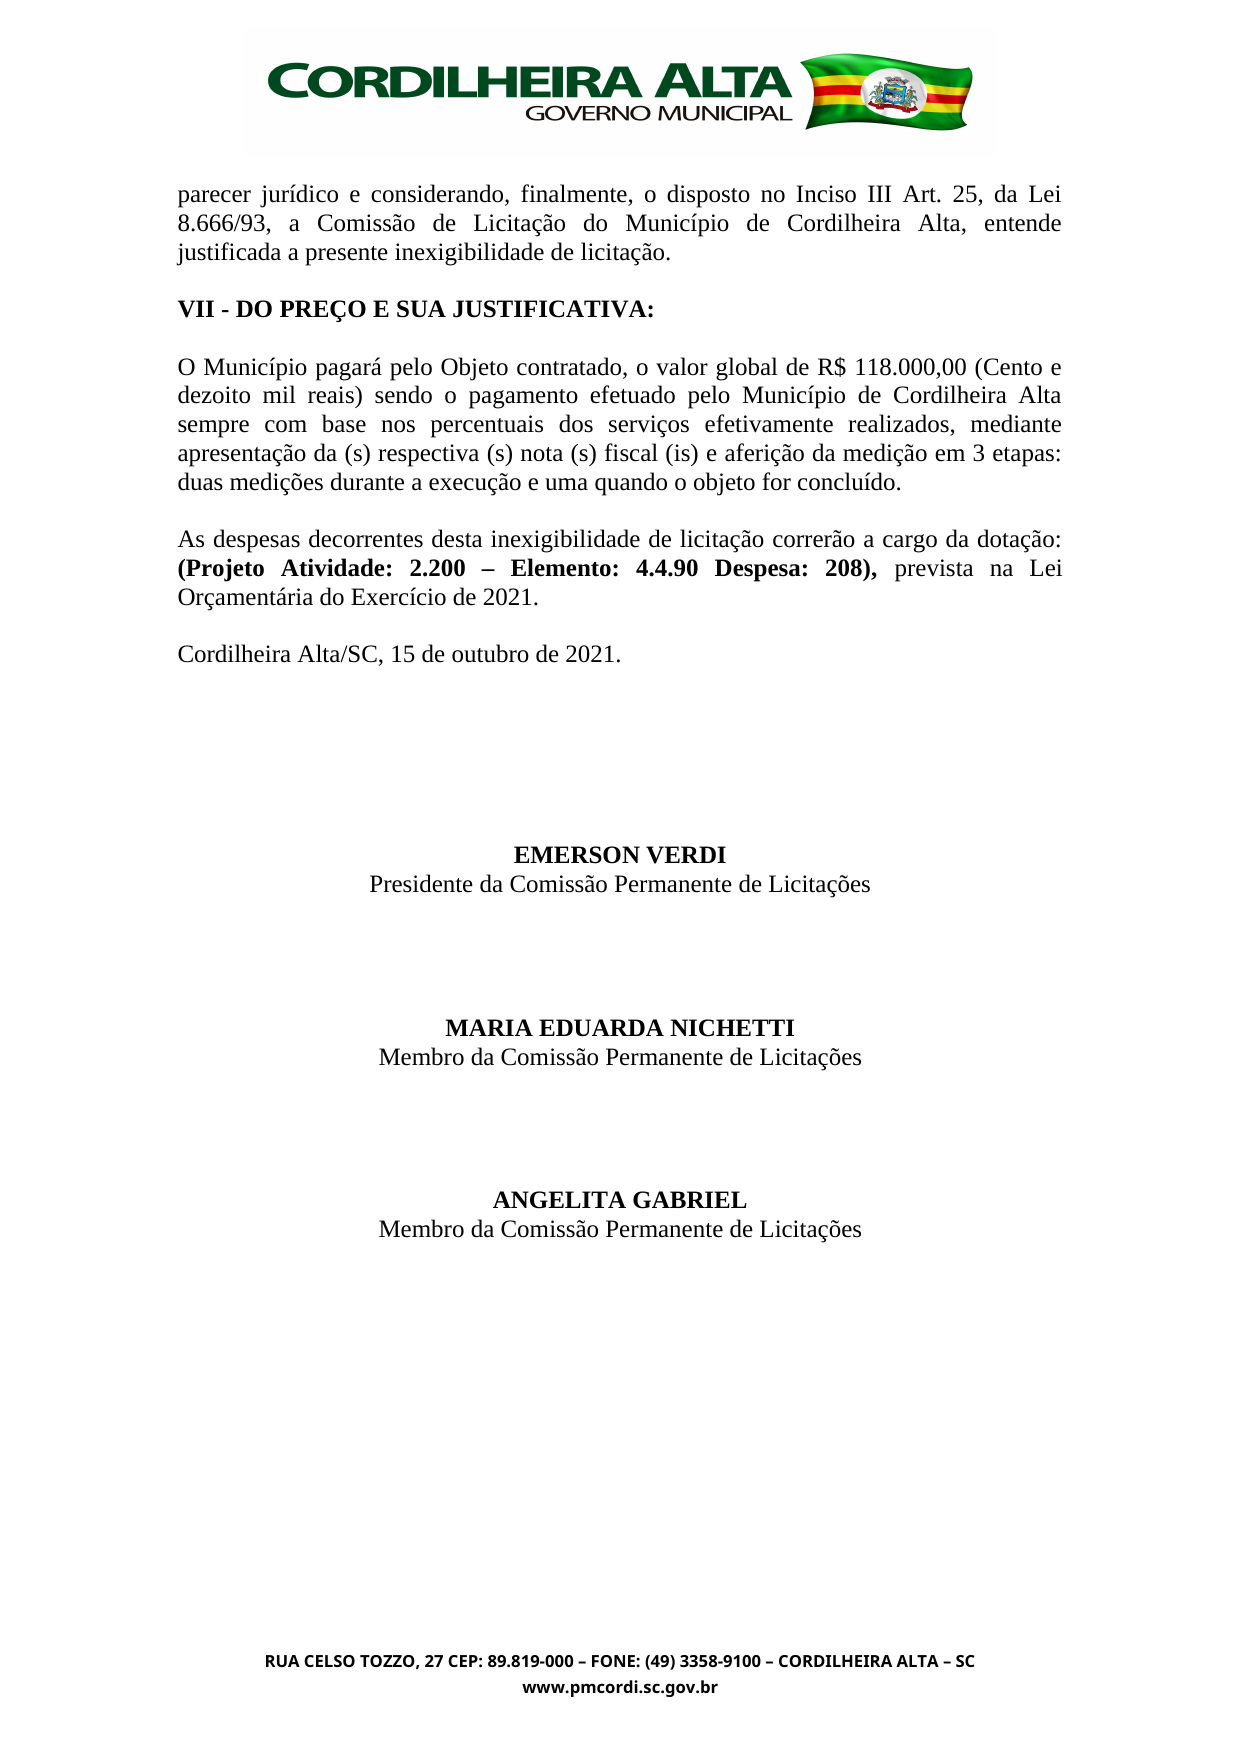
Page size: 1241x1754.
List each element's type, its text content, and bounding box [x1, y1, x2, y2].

text Membro da Comissão Permanente de Licitações [177, 1214, 1063, 1243]
text As despesas decorrentes desta inexigibilidade de licitação correrão a cargo da dotação: (Projeto Atividade: 2.200 – Elemento: 4.4.90 Despesa: 208), prevista na Lei Orçamentária do Exercício de 2021. [177, 524, 1063, 611]
text Presidente da Comissão Permanente de Licitações [177, 869, 1063, 898]
text MARIA EDUARDA NICHETTI [177, 1013, 1063, 1042]
text O Município pagará pelo Objeto contratado, o valor global de R$ 118.000,00 (Cento e dezoito mil reais) sendo o pagamento efetuado pelo Município de Cordilheira Alta sempre com base nos percentuais dos serviços efetivamente realizados, mediante apresentação da (s) respectiva (s) nota (s) fiscal (is) e aferição da medição em 3 etapas: duas medições durante a execução e uma quando o objeto for concluído. [177, 352, 1063, 496]
text Cordilheira Alta/SC, 15 de outubro de 2021. [177, 639, 1063, 668]
text Membro da Comissão Permanente de Licitações [177, 1042, 1063, 1071]
text VII - DO PREÇO E SUA JUSTIFICATIVA: [177, 294, 1063, 323]
text ANGELITA GABRIEL [177, 1186, 1063, 1214]
text EMERSON VERDI [177, 841, 1063, 869]
picture [244, 29, 996, 155]
